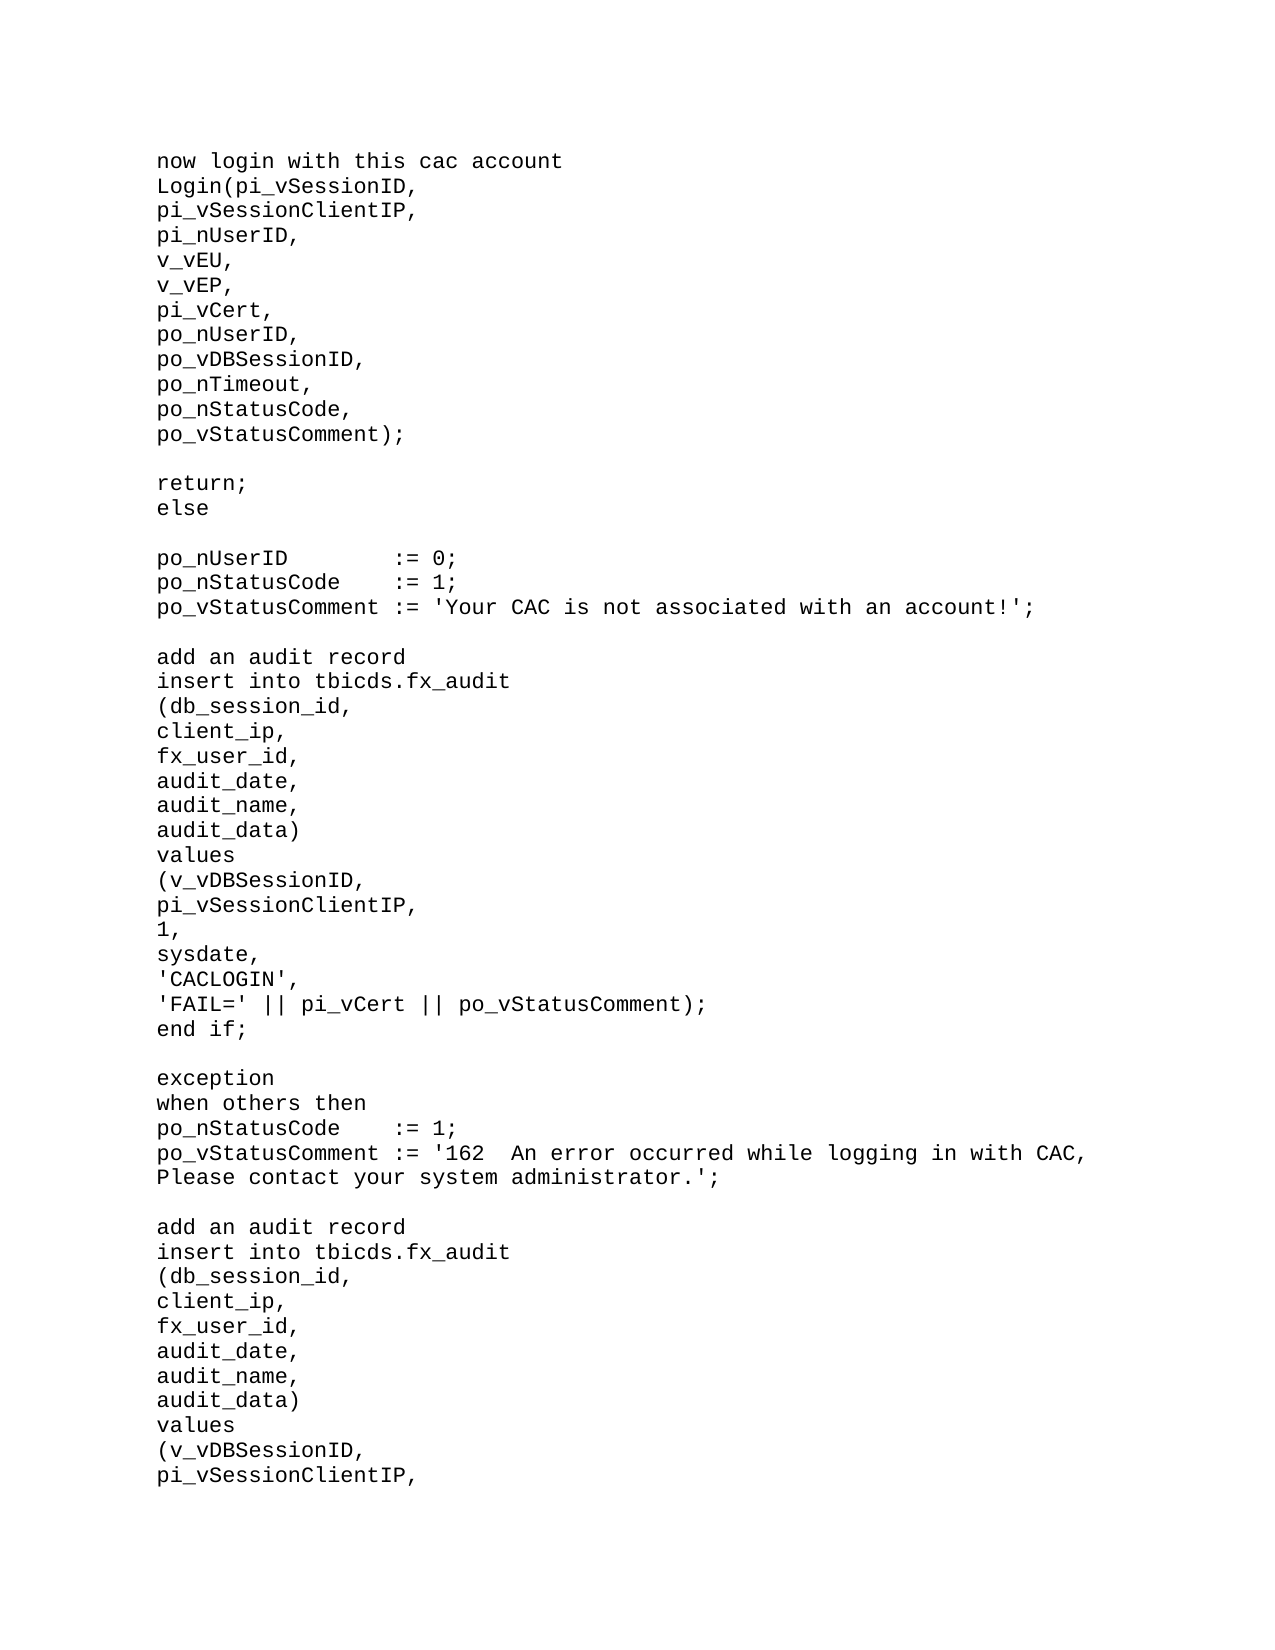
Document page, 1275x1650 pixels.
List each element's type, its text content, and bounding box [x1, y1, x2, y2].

text po_vDBSessionID, [156, 348, 1118, 373]
text po_nTimeout, [156, 373, 1118, 398]
text po_nUserID, [156, 323, 1118, 348]
text pi_nUserID, [156, 224, 1118, 249]
text 'FAIL=' || pi_vCert || po_vStatusComment); [156, 993, 1118, 1018]
text exception [156, 1067, 1118, 1092]
text audit_name, [156, 794, 1118, 819]
text add an audit record [156, 1216, 1118, 1241]
text client_ip, [156, 1290, 1118, 1315]
text po_nUserID := 0; [156, 547, 1118, 571]
text audit_data) [156, 1389, 1118, 1414]
text v_vEP, [156, 274, 1118, 299]
text (db_session_id, [156, 695, 1118, 720]
text audit_data) [156, 819, 1118, 844]
text now login with this cac account [156, 150, 1118, 175]
text po_vStatusComment := '162 An error occurred while logging in with CAC, Please contact your system administrator.'; [156, 1142, 1118, 1191]
text client_ip, [156, 720, 1118, 745]
text insert into tbicds.fx_audit [156, 671, 1118, 695]
text (db_session_id, [156, 1266, 1118, 1290]
text add an audit record [156, 646, 1118, 671]
text (v_vDBSessionID, [156, 1439, 1118, 1464]
text po_nStatusCode := 1; [156, 1117, 1118, 1142]
text po_vStatusComment := 'Your CAC is not associated with an account!'; [156, 596, 1118, 621]
text sysdate, [156, 943, 1118, 968]
text when others then [156, 1092, 1118, 1117]
text 'CACLOGIN', [156, 968, 1118, 993]
text pi_vCert, [156, 299, 1118, 323]
text else [156, 497, 1118, 522]
text pi_vSessionClientIP, [156, 199, 1118, 224]
text audit_date, [156, 770, 1118, 794]
text values [156, 844, 1118, 869]
text (v_vDBSessionID, [156, 869, 1118, 894]
text insert into tbicds.fx_audit [156, 1241, 1118, 1266]
text return; [156, 472, 1118, 497]
text 1, [156, 918, 1118, 943]
text audit_date, [156, 1340, 1118, 1365]
text v_vEU, [156, 249, 1118, 274]
text pi_vSessionClientIP, [156, 894, 1118, 918]
text audit_name, [156, 1365, 1118, 1389]
text po_vStatusComment); [156, 423, 1118, 447]
text fx_user_id, [156, 1315, 1118, 1340]
text values [156, 1414, 1118, 1439]
text end if; [156, 1018, 1118, 1042]
text fx_user_id, [156, 745, 1118, 770]
text pi_vSessionClientIP, [156, 1464, 1118, 1489]
text po_nStatusCode := 1; [156, 571, 1118, 596]
text po_nStatusCode, [156, 398, 1118, 423]
text Login(pi_vSessionID, [156, 175, 1118, 199]
